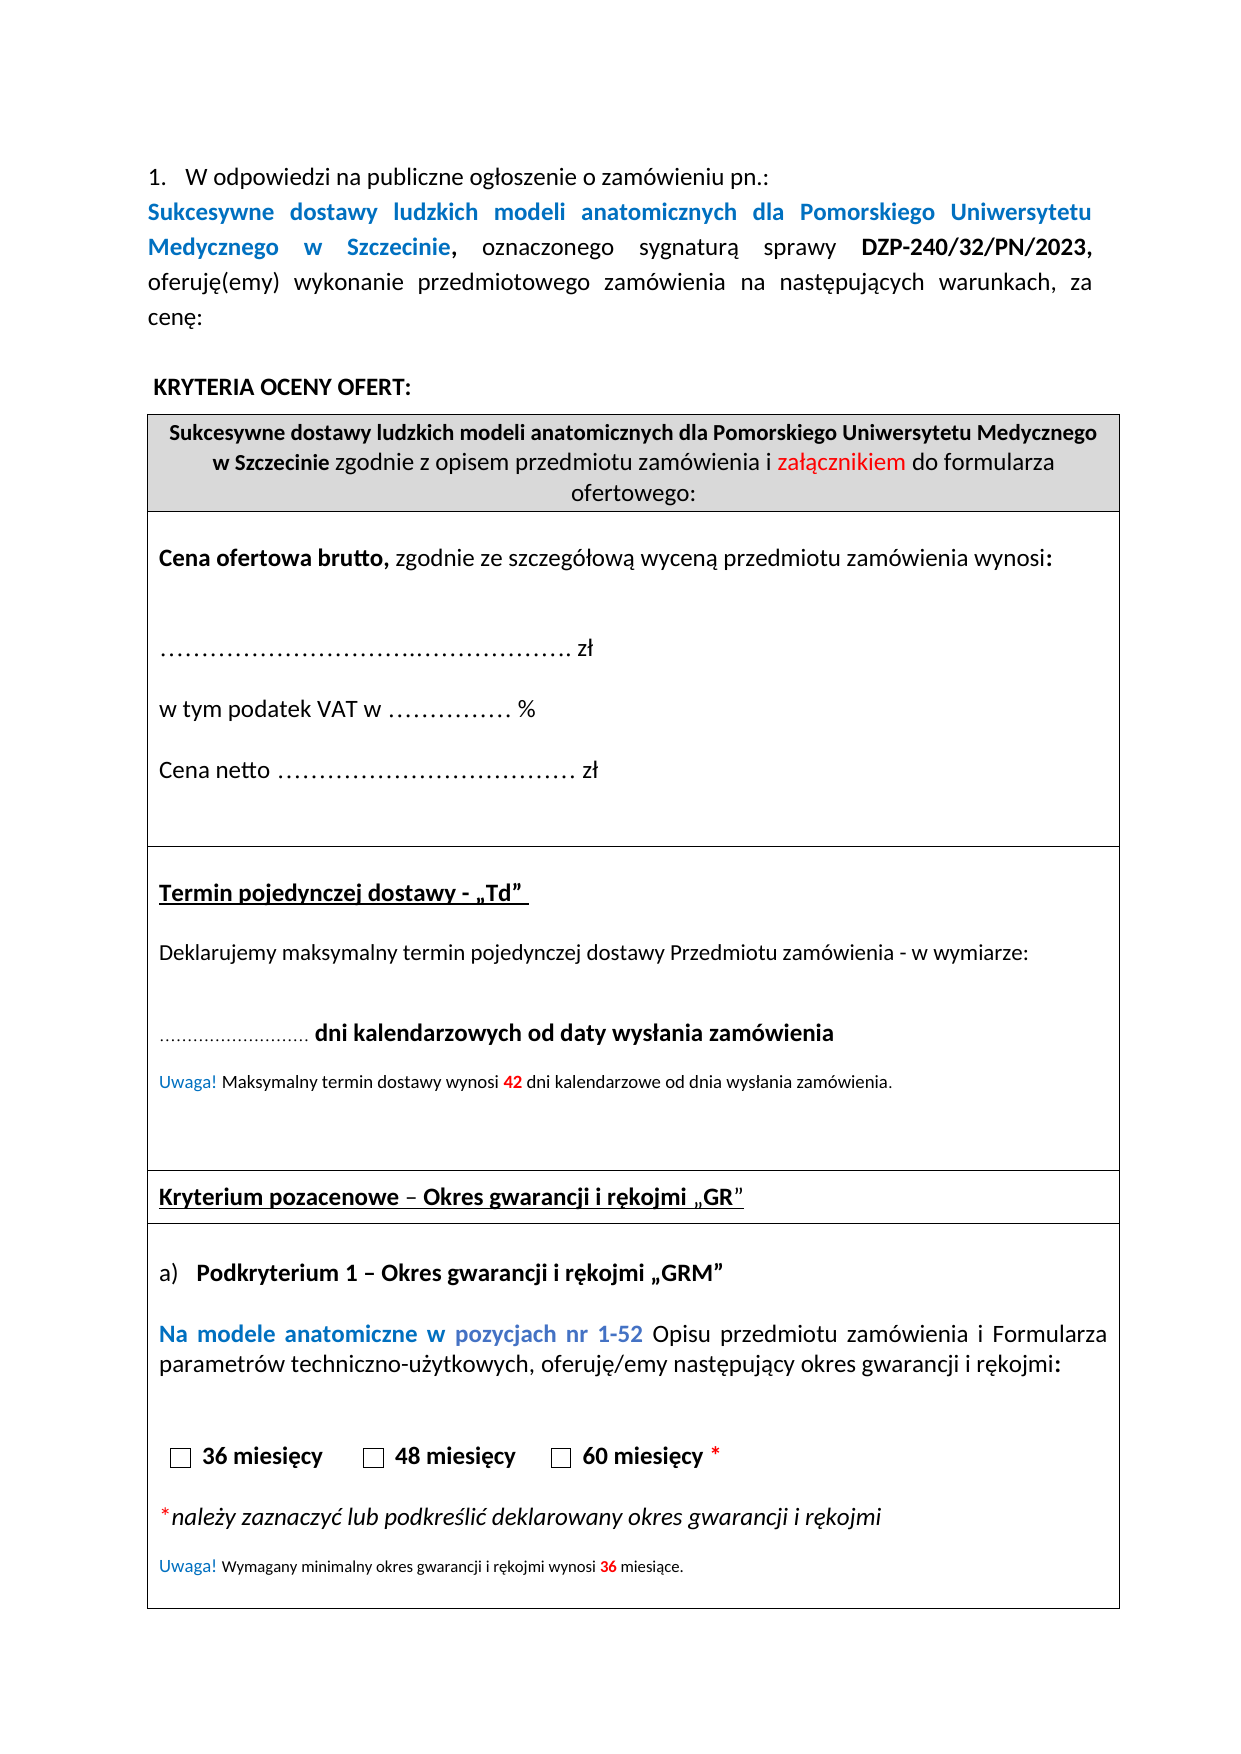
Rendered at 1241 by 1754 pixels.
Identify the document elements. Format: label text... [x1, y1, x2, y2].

table_header Sukcesywne dostawy ludzkich modeli anatomicznych dla Pomorskiego Uniwersytetu Medycznego w Szczecinie zgodnie z opisem przedmiotu zamówienia i załącznikiem do formularza ofertowego: [148, 415, 1119, 511]
list W odpowiedzi na publiczne ogłoszenie o zamówieniu pn.: [148, 161, 1092, 191]
table_cell Podkryterium 1 – Okres gwarancji i rękojmi „GRM” Na modele anatomiczne w pozycjach nr 1-52 Opisu przedmiotu zamówienia i Formularza parametrów techniczno-użytkowych, oferuję/emy następujący okres gwarancji i rękojmi: 36 miesięcy 48 miesięcy 60 miesięcy * *należy zaznaczyć lub podkreślić deklarowany okres gwarancji i rękojmi Uwaga! Wymagany minimalny okres gwarancji i rękojmi wynosi 36 miesiące. [148, 1224, 1119, 1608]
text Sukcesywne dostawy ludzkich modeli anatomicznych dla Pomorskiego Uniwersytetu Medycznego w Szczecinie, oznaczonego sygnaturą sprawy DZP-240/32/PN/2023, oferuję(emy) wykonanie przedmiotowego zamówienia na następujących warunkach, za cenę: [148, 196, 1092, 331]
table_cell Kryterium pozacenowe – Okres gwarancji i rękojmi „GR” [148, 1171, 1119, 1223]
text KRYTERIA OCENY OFERT: [148, 371, 1092, 401]
table_cell Cena ofertowa brutto, zgodnie ze szczegółową wyceną przedmiotu zamówienia wynosi: ………………………….………………. zł w tym podatek VAT w …………… % Cena netto ……………………………… zł [148, 512, 1119, 846]
table_cell Termin pojedynczej dostawy - „Td” Deklarujemy maksymalny termin pojedynczej dostawy Przedmiotu zamówienia - w wymiarze: ……………………… dni kalendarzowych od daty wysłania zamówienia Uwaga! Maksymalny termin dostawy wynosi 42 dni kalendarzowe od dnia wysłania zamówienia. [148, 847, 1119, 1169]
